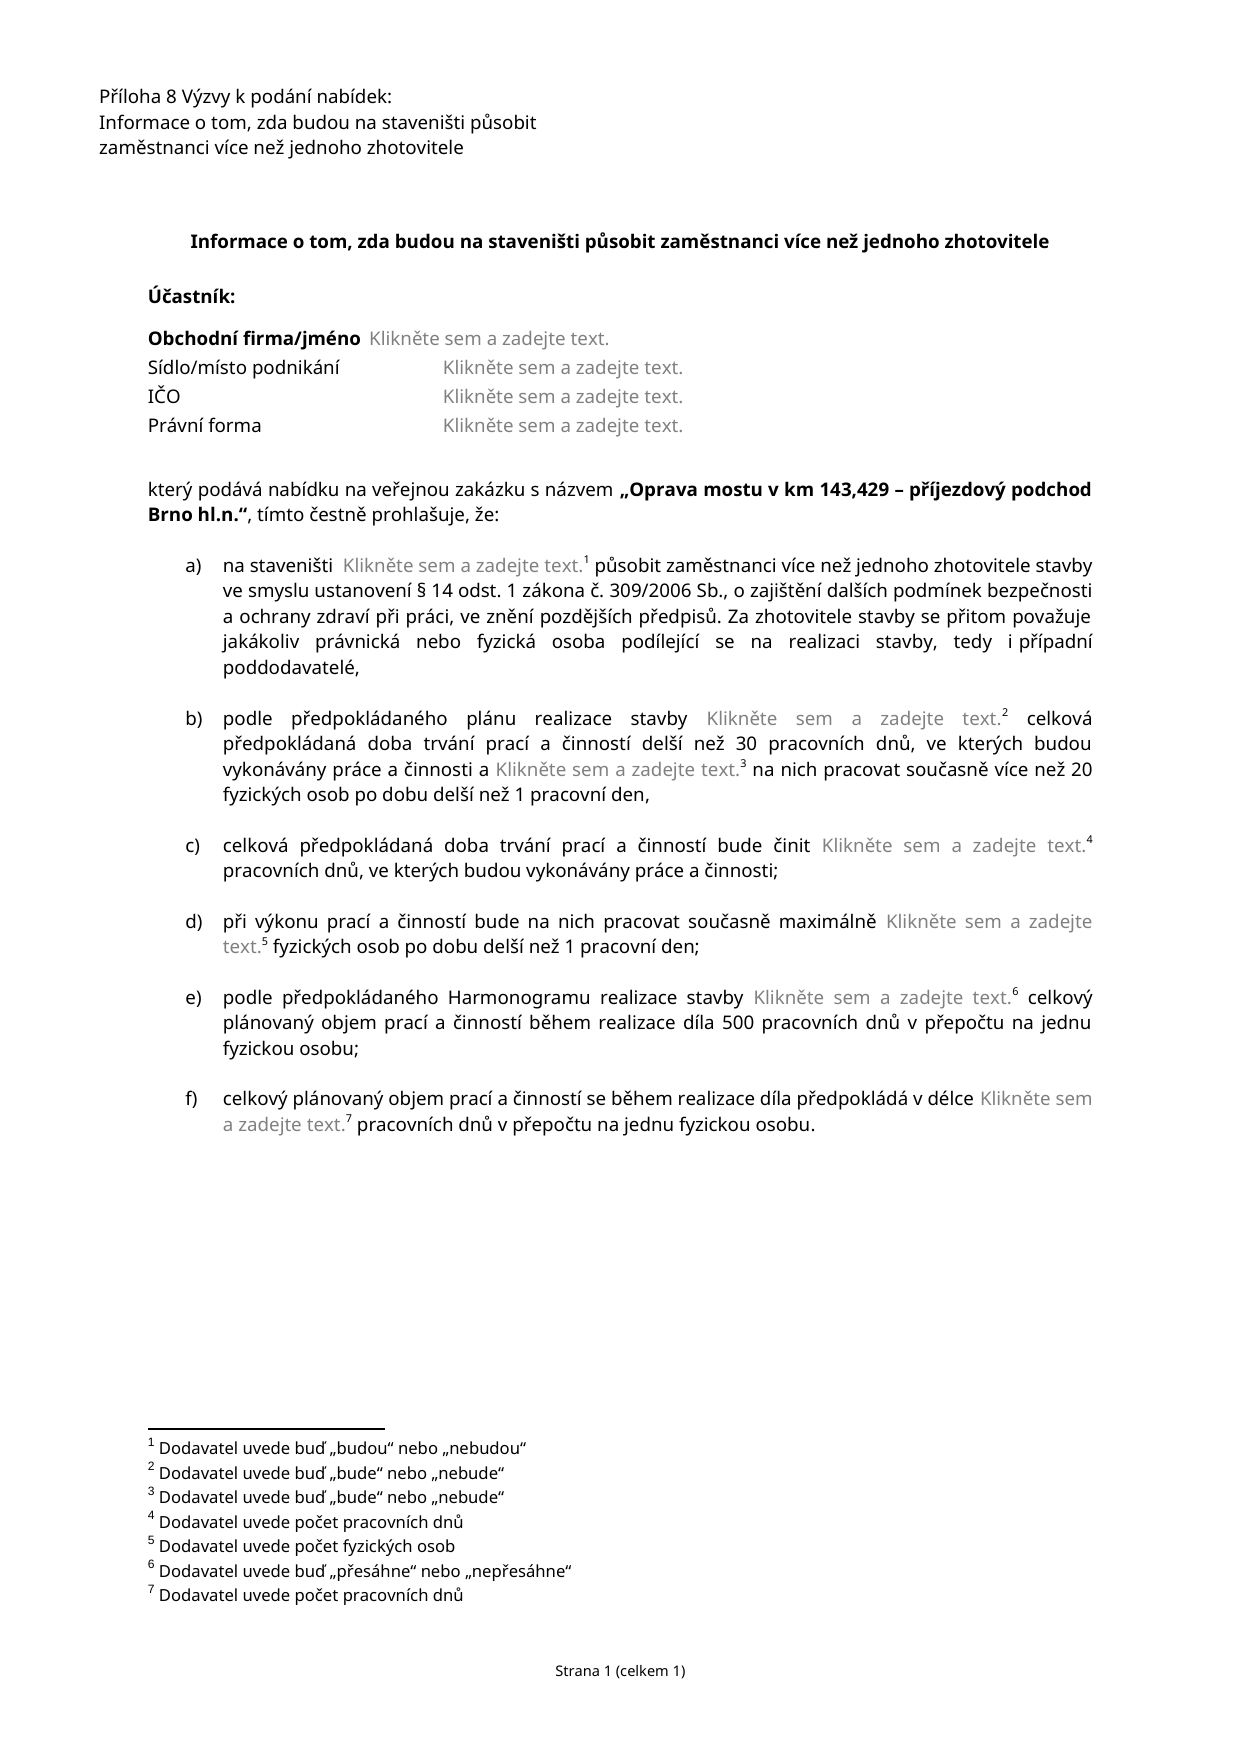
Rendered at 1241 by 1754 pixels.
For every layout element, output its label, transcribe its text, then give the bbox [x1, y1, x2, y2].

list podle předpokládaného Harmonogramu realizace stavby celkový plánovaný objem prací a činností během realizace díla 500 pracovních dnů v přepočtu na jednu fyzickou osobu; [185, 984, 1093, 1061]
list celková předpokládaná doba trvání prací a činností bude činit pracovních dnů, ve kterých budou vykonávány práce a činnosti; [185, 832, 1093, 883]
list celkový plánovaný objem prací a činností se během realizace díla předpokládá v délce pracovních dnů v přepočtu na jednu fyzickou osobu. [185, 1086, 1093, 1137]
text Účastník: [148, 279, 1093, 310]
title Informace o tom, zda budou na staveništi působit zaměstnanci více než jednoho zhotovitele [148, 228, 1093, 254]
list při výkonu prací a činností bude na nich pracovat současně maximálně fyzických osob po dobu delší než 1 pracovní den; [185, 908, 1093, 959]
text Obchodní firma/jméno [148, 322, 1093, 351]
text který podává nabídku na veřejnou zakázku s názvem „Oprava mostu v km 143,429 – příjezdový podchod Brno hl.n.“, tímto čestně prohlašuje, že: [148, 476, 1093, 527]
list podle předpokládaného plánu realizace stavby celková předpokládaná doba trvání prací a činností delší než 30 pracovních dnů, ve kterých budou vykonávány práce a činnosti a na nich pracovat současně více než 20 fyzických osob po dobu delší než 1 pracovní den, [185, 705, 1093, 807]
list na staveništi působit zaměstnanci více než jednoho zhotovitele stavby ve smyslu ustanovení § 14 odst. 1 zákona č. 309/2006 Sb., o zajištění dalších podmínek bezpečnosti a ochrany zdraví při práci, ve znění pozdějších předpisů. Za zhotovitele stavby se přitom považuje jakákoliv právnická nebo fyzická osoba podílející se na realizaci stavby, tedy i případní poddodavatelé, [185, 552, 1093, 680]
text Právní forma [148, 409, 1093, 438]
text IČO [148, 380, 1093, 409]
text Sídlo/místo podnikání [148, 351, 1093, 380]
